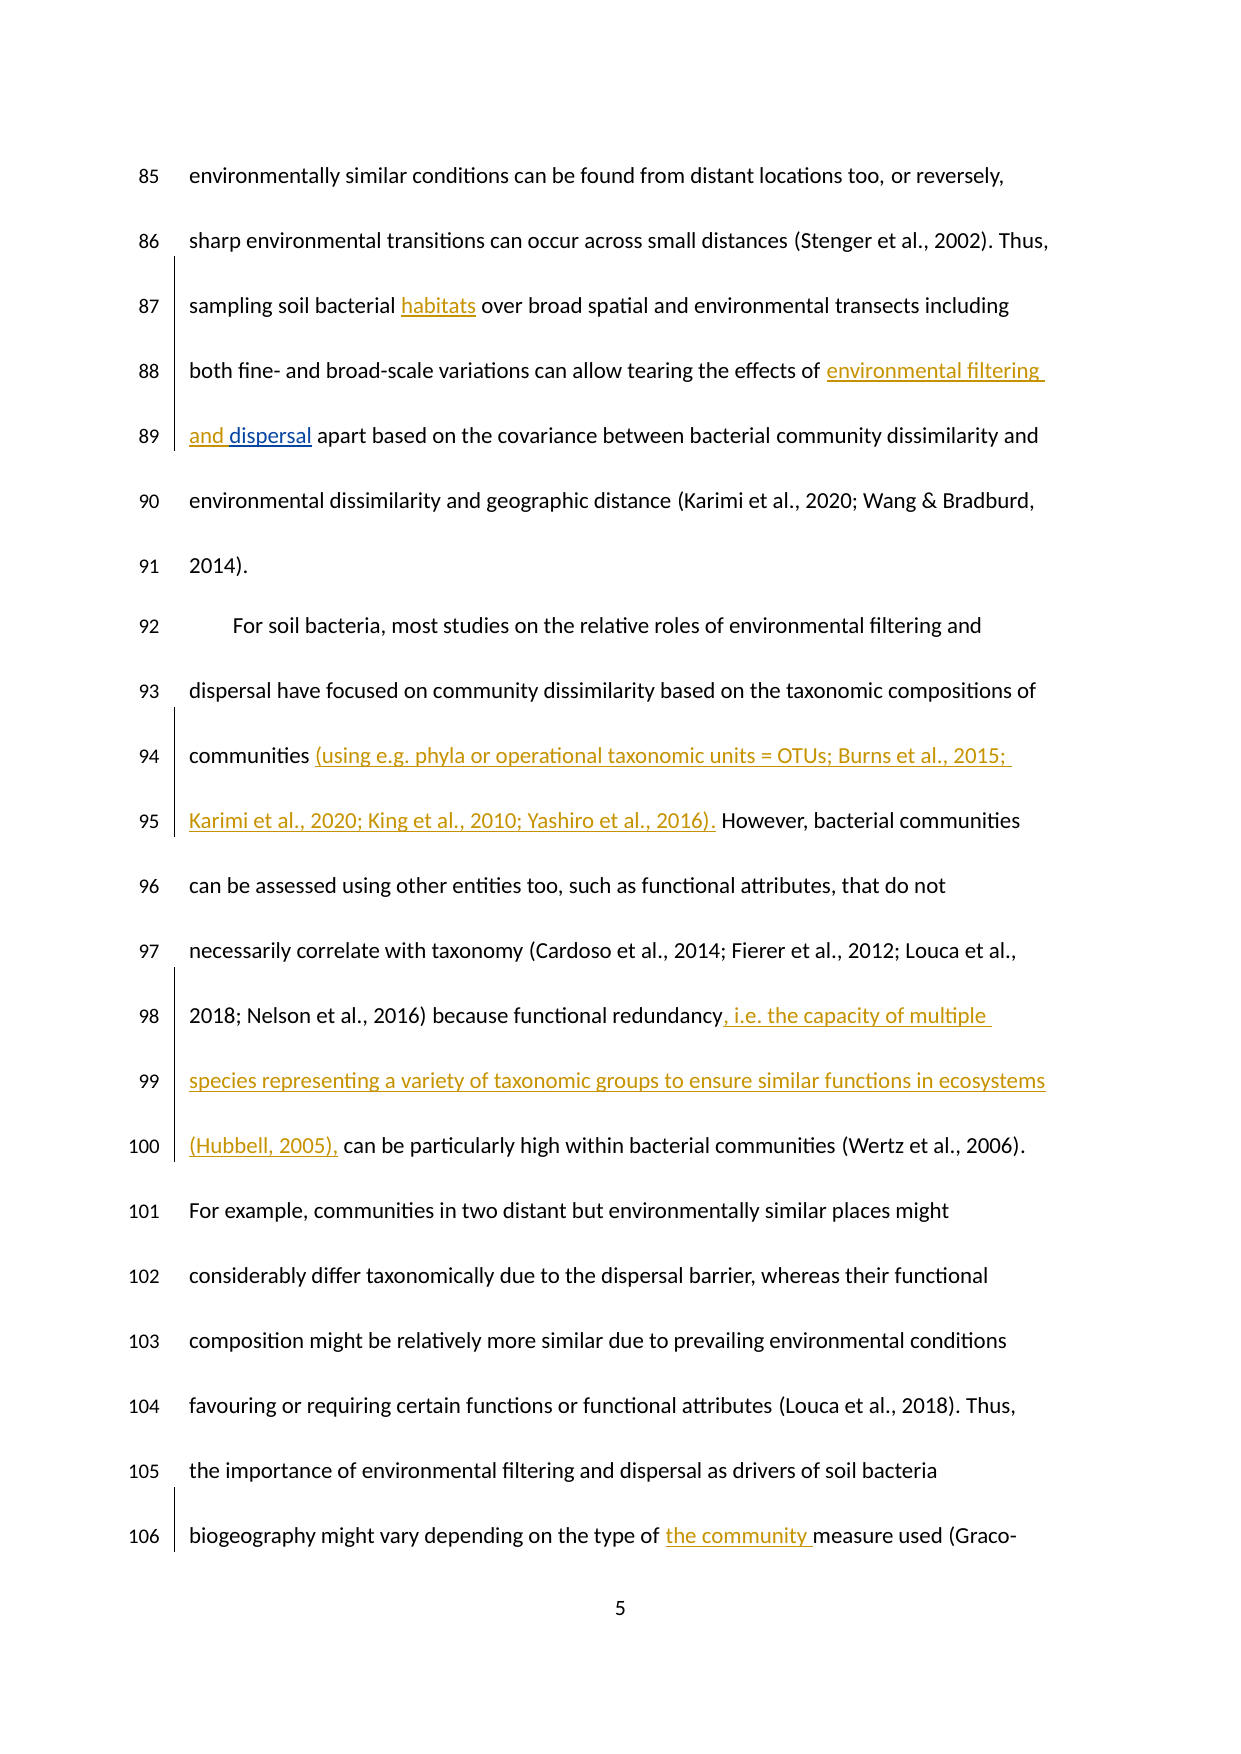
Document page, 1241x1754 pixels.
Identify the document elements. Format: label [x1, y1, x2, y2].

text [189, 159, 1051, 581]
text [189, 609, 1051, 1552]
